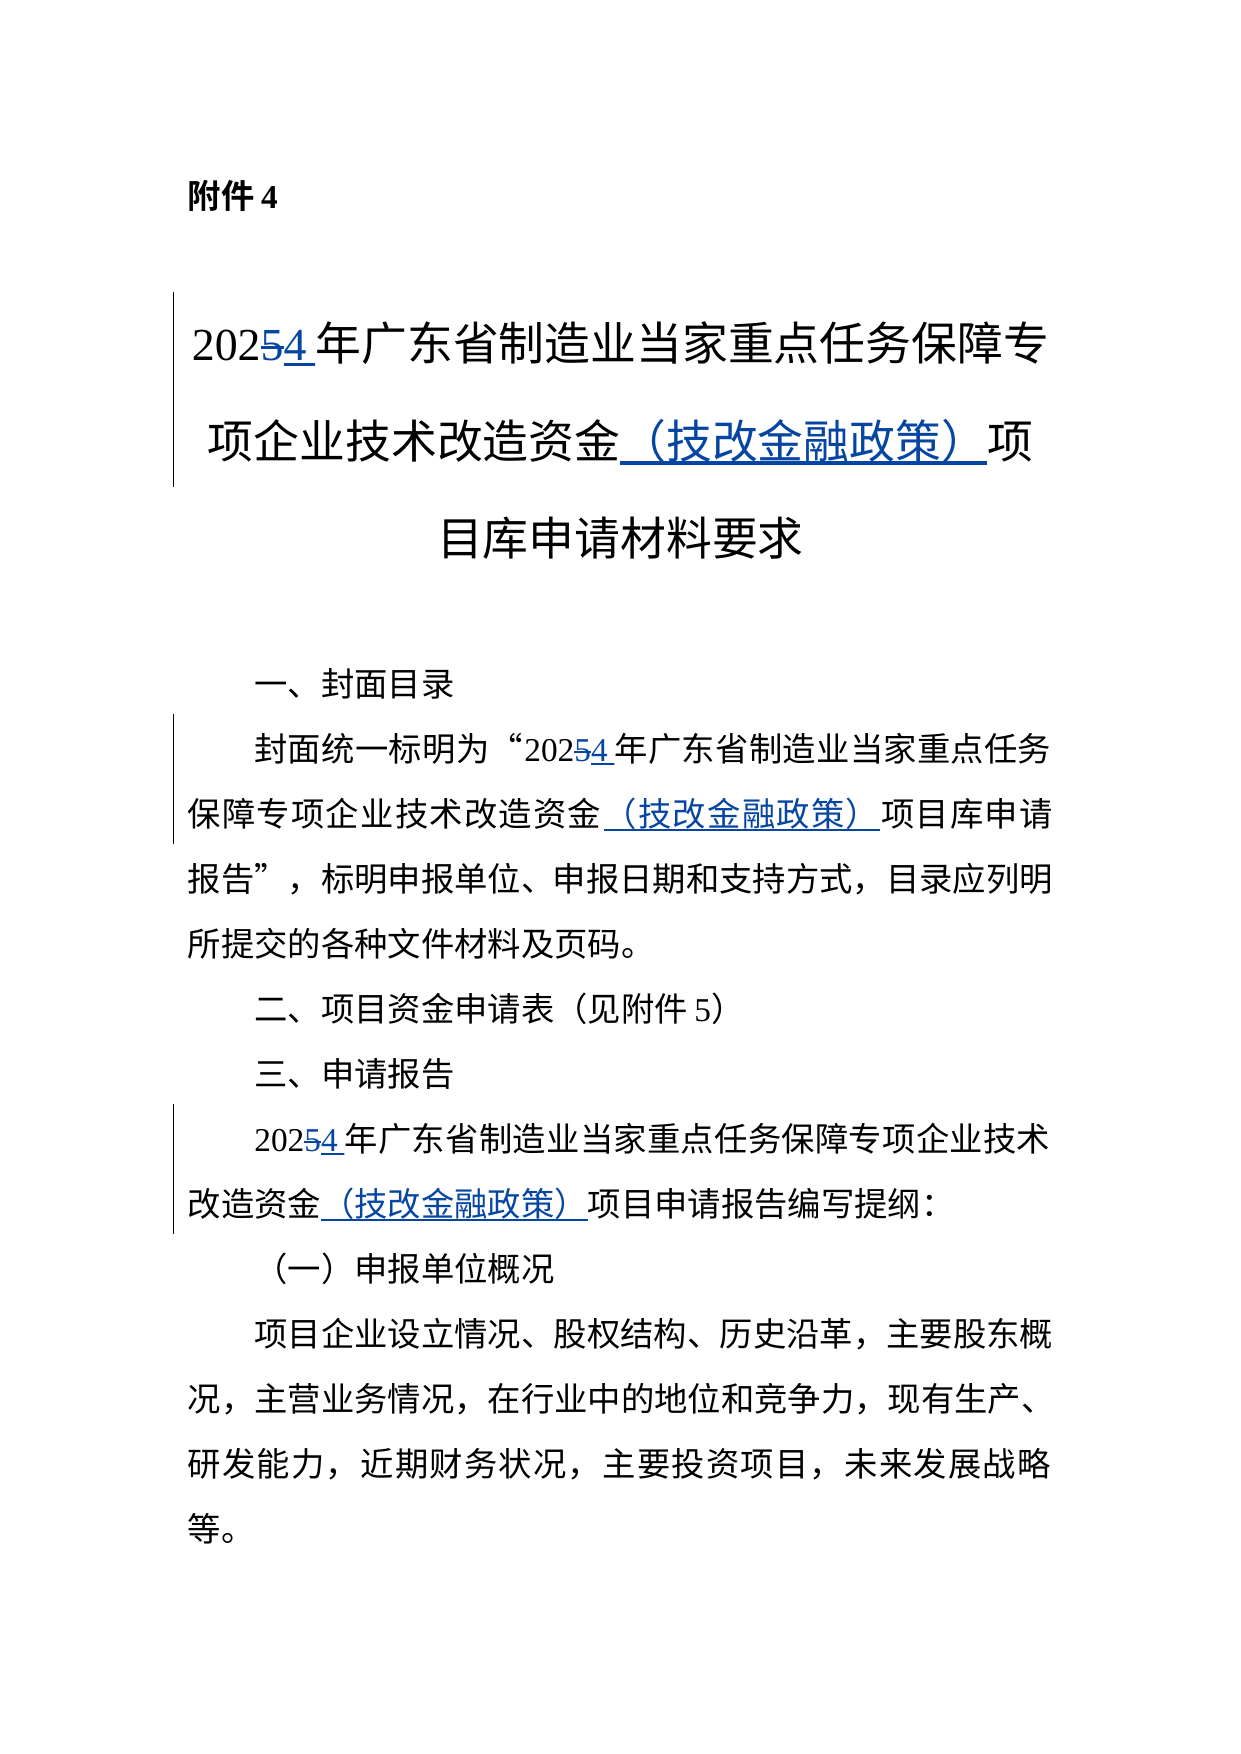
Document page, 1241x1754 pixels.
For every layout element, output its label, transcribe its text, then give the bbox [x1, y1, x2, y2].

text 202年广东省制造业当家重点任务保障专项企业技术改造资金项目库申请材料要求 [187, 292, 1053, 584]
text （一）申报单位概况 [187, 1234, 1053, 1299]
text 202年广东省制造业当家重点任务保障专项企业技术改造资金项目申请报告编写提纲： [187, 1104, 1053, 1234]
text 项目企业设立情况、股权结构、历史沿革，主要股东概况，主营业务情况，在行业中的地位和竞争力，现有生产、研发能力，近期财务状况，主要投资项目，未来发展战略等。 [187, 1299, 1053, 1559]
text 三、申请报告 [187, 1039, 1053, 1104]
text 二、项目资金申请表（见附件5） [187, 974, 1053, 1039]
text 附件4 [187, 162, 1053, 227]
text 一、封面目录 [187, 649, 1053, 714]
text 封面统一标明为“202年广东省制造业当家重点任务保障专项企业技术改造资金项目库申请报告”，标明申报单位、申报日期和支持方式，目录应列明所提交的各种文件材料及页码。 [187, 714, 1053, 974]
